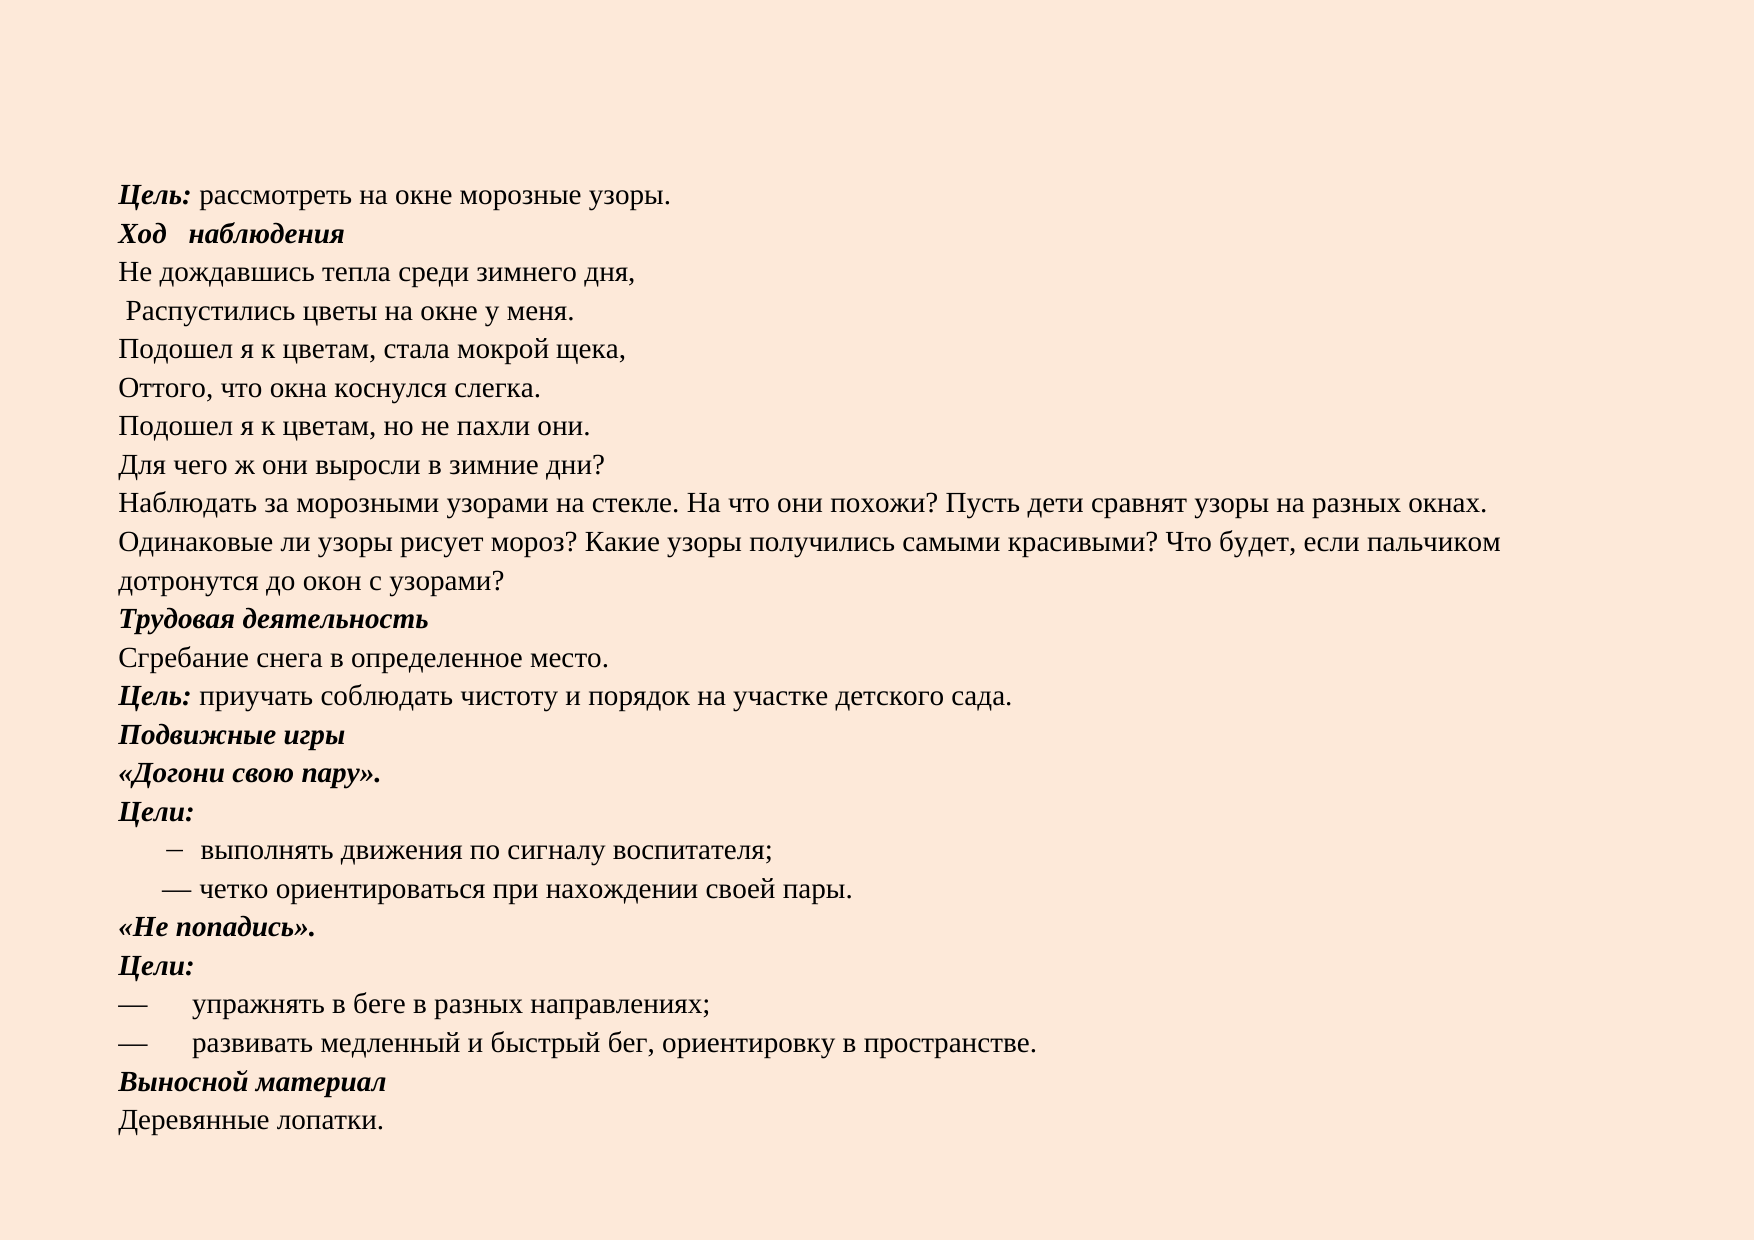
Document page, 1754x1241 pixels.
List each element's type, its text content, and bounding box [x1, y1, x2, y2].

text Цель: приучать соблюдать чистоту и порядок на участке детского сада. [118, 678, 1636, 712]
text Цели: [118, 794, 1636, 827]
text Не дождавшись тепла среди зимнего дня, [118, 254, 1636, 288]
text Подошел я к цветам, но не пахли они. [118, 408, 1636, 442]
text Подвижные игры [118, 717, 1636, 750]
text Трудовая деятельность [118, 601, 1636, 635]
text Выносной материал [118, 1064, 1636, 1097]
text Цели: [118, 948, 1636, 982]
text Подошел я к цветам, стала мокрой щека, [118, 331, 1636, 365]
text «Не попадись». [118, 909, 1636, 943]
text Сгребание снега в определенное место. [118, 640, 1636, 673]
text Для чего ж они выросли в зимние дни? [118, 447, 1636, 481]
text Ход наблюдения [118, 216, 1636, 249]
text — четко ориентироваться при нахождении своей пары. [118, 871, 1636, 904]
text — развивать медленный и быстрый бег, ориентировку в пространстве. [118, 1025, 1636, 1059]
text Распустились цветы на окне у меня. [118, 293, 1636, 326]
text «Догони свою пару». [118, 755, 1636, 789]
list выполнять движения по сигналу воспитателя; [163, 832, 1636, 866]
text Оттого, что окна коснулся слегка. [118, 370, 1636, 403]
text Наблюдать за морозными узорами на стекле. На что они похожи? Пусть дети сравнят узоры на разных окнах. Одинаковые ли узоры рисует мороз? Какие узоры получились самыми красивыми? Что будет, если пальчиком дотронутся до окон с узорами? [118, 486, 1636, 596]
text Деревянные лопатки. [118, 1102, 1636, 1136]
text Цель: рассмотреть на окне морозные узоры. [118, 177, 1636, 211]
text — упражнять в беге в разных направлениях; [118, 987, 1636, 1020]
